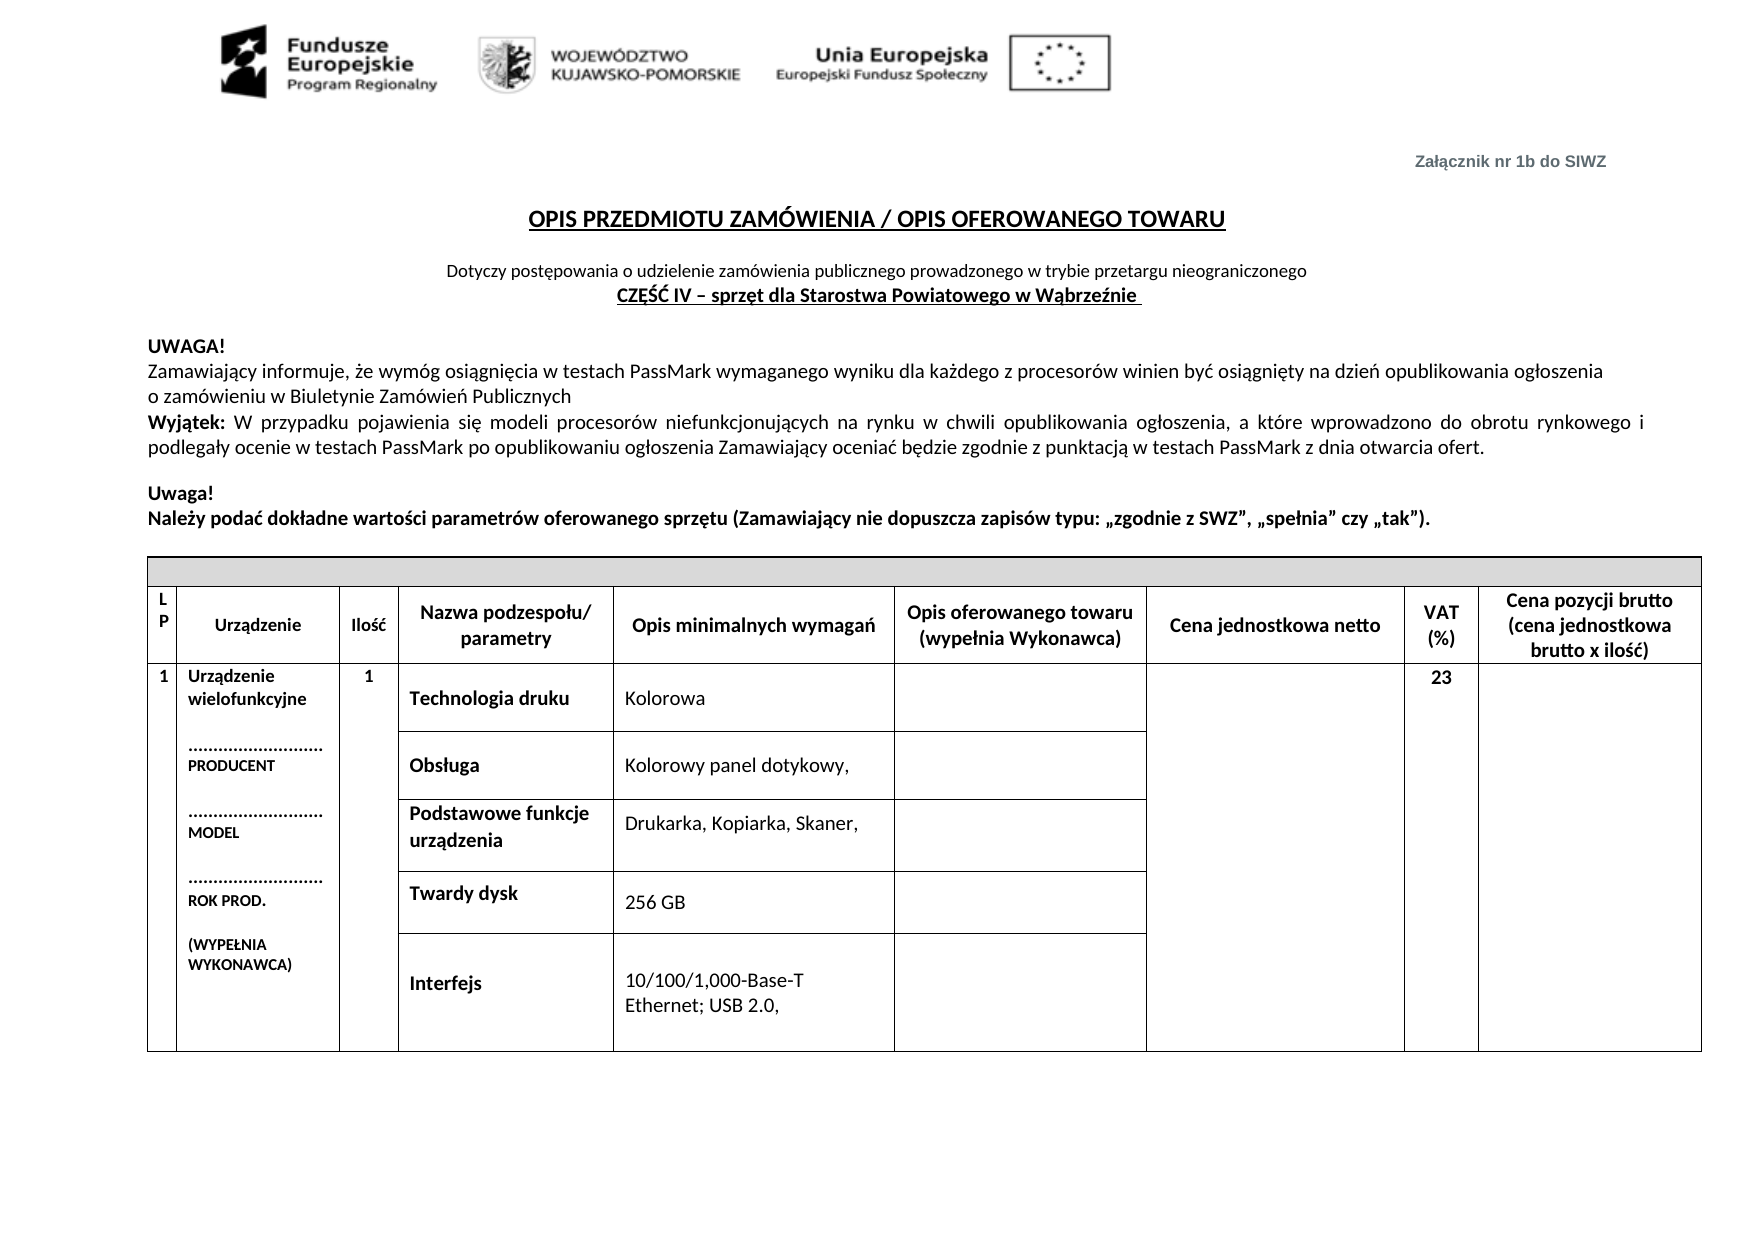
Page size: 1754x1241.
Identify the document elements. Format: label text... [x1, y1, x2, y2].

table_cell Cena pozycji brutto (cena jednostkowa brutto x ilość) [1479, 587, 1701, 663]
table_cell [895, 872, 1146, 933]
table_cell [1147, 664, 1404, 1051]
table_cell Urządzenie wielofunkcyjne ........................... PRODUCENT ........................... MODEL ........................... ROK PROD. (WYPEŁNIA WYKONAWCA) [177, 664, 339, 1051]
table_cell Opis oferowanego towaru (wypełnia Wykonawca) [895, 587, 1146, 663]
table_cell [895, 732, 1146, 799]
text Dotyczy postępowania o udzielenie zamówienia publicznego prowadzonego w trybie przetargu nieograniczonego [148, 259, 1606, 282]
table_cell 23 [1405, 664, 1478, 1051]
table_cell 256 GB [614, 872, 894, 933]
table_cell 1 [340, 664, 398, 1051]
table_cell LP [148, 587, 176, 663]
table_cell [895, 664, 1146, 731]
text OPIS PRZEDMIOTU ZAMÓWIENIA / OPIS OFEROWANEGO TOWARU [148, 203, 1606, 234]
table_cell Kolorowa [614, 664, 894, 731]
table_cell Obsługa [399, 732, 613, 799]
table_cell Drukarka, Kopiarka, Skaner, [614, 800, 894, 871]
table_cell [1479, 664, 1701, 1051]
picture [195, 9, 1128, 109]
text Zamawiający informuje, że wymóg osiągnięcia w testach PassMark wymaganego wyniku dla każdego z procesorów winien być osiągnięty na dzień opublikowania ogłoszenia o zamówieniu w Biuletynie Zamówień Publicznych [148, 358, 1606, 409]
table_header [148, 558, 1701, 586]
table_cell Urządzenie [177, 587, 339, 663]
text UWAGA! [148, 333, 1606, 358]
table_cell Opis minimalnych wymagań [614, 587, 894, 663]
table_cell Interfejs [399, 934, 613, 1051]
table_cell [895, 800, 1146, 871]
text Uwaga! [148, 480, 1606, 506]
table_cell Cena jednostkowa netto [1147, 587, 1404, 663]
text Wyjątek: W przypadku pojawienia się modeli procesorów niefunkcjonujących na rynku w chwili opublikowania ogłoszenia, a które wprowadzono do obrotu rynkowego i podlegały ocenie w testach PassMark po opublikowaniu ogłoszenia Zamawiający oceniać będzie zgodnie z punktacją w testach PassMark z dnia otwarcia ofert. [148, 409, 1646, 460]
table_cell Podstawowe funkcje urządzenia [399, 800, 613, 871]
table_cell 10/100/1,000-Base-T Ethernet; USB 2.0, [614, 934, 894, 1051]
text Należy podać dokładne wartości parametrów oferowanego sprzętu (Zamawiający nie dopuszcza zapisów typu: „zgodnie z SWZ”, „spełnia” czy „tak”). [148, 506, 1606, 531]
table_cell VAT (%) [1405, 587, 1478, 663]
table_cell Technologia druku [399, 664, 613, 731]
table_cell [895, 934, 1146, 1051]
table_cell Ilość [340, 587, 398, 663]
table_cell 1 [148, 664, 176, 1051]
table_cell Nazwa podzespołu/ parametry [399, 587, 613, 663]
text Załącznik nr 1b do SIWZ [148, 148, 1606, 173]
table_cell Kolorowy panel dotykowy, [614, 732, 894, 799]
table_cell Twardy dysk [399, 872, 613, 933]
text CZĘŚĆ IV – sprzęt dla Starostwa Powiatowego w Wąbrzeźnie [148, 282, 1606, 307]
